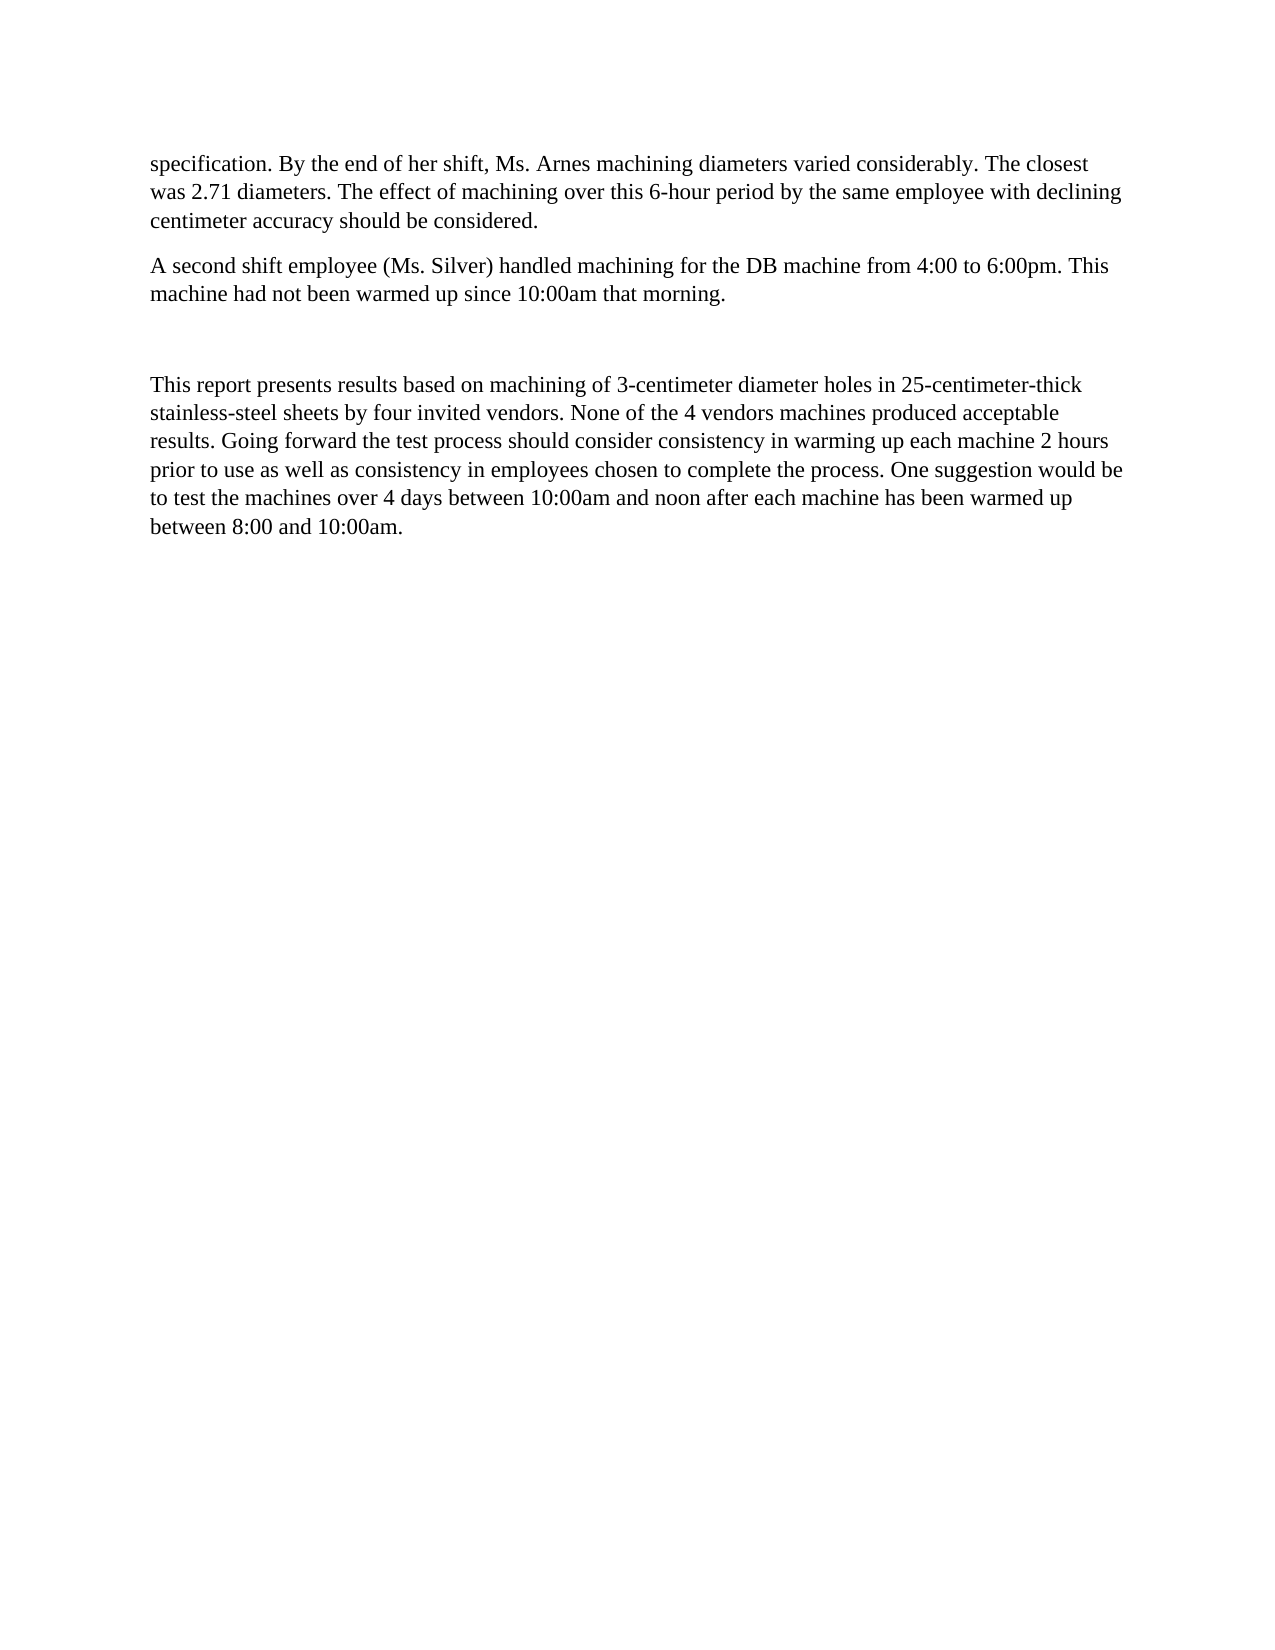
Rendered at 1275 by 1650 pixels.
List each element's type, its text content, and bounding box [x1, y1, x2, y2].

text A second shift employee (Ms. Silver) handled machining for the DB machine from 4:00 to 6:00pm. This machine had not been warmed up since 10:00am that morning. [150, 252, 1125, 307]
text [150, 150, 1125, 233]
text This report presents results based on machining of 3-centimeter diameter holes in 25-centimeter-thick stainless-steel sheets by four invited vendors. None of the 4 vendors machines produced acceptable results. Going forward the test process should consider consistency in warming up each machine 2 hours prior to use as well as consistency in employees chosen to complete the process. One suggestion would be to test the machines over 4 days between 10:00am and noon after each machine has been warmed up between 8:00 and 10:00am. [150, 371, 1125, 539]
